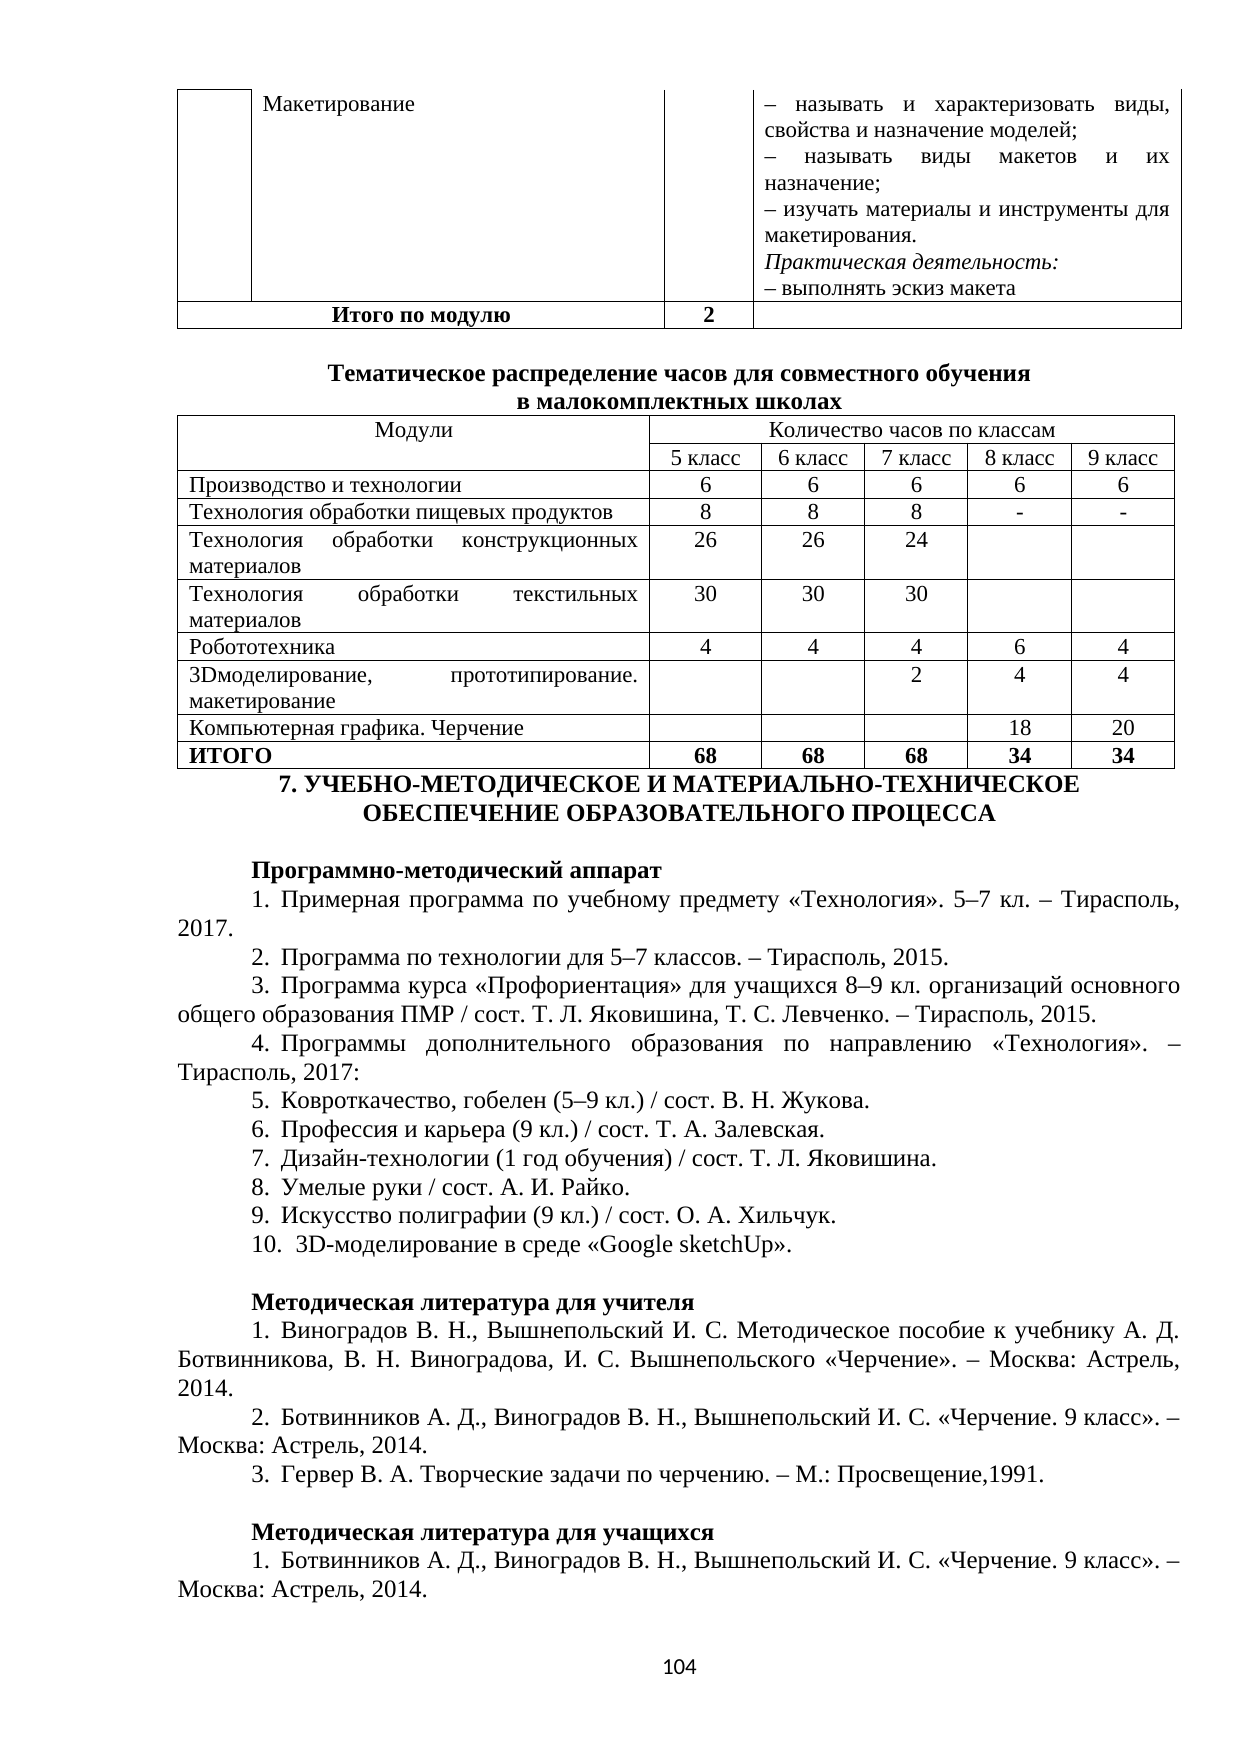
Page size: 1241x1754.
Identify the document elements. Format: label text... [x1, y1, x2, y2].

list Дизайн-технологии (1 год обучения) / сост. Т. Л. Яковишина. [177, 1143, 1181, 1172]
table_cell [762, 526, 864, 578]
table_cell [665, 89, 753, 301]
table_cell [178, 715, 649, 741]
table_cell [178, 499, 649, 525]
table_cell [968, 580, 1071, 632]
list Ботвинников А. Д., Виноградов В. Н., Вышнепольский И. С. «Черчение. 9 класс». – Москва: Астрель, 2014. [177, 1402, 1181, 1459]
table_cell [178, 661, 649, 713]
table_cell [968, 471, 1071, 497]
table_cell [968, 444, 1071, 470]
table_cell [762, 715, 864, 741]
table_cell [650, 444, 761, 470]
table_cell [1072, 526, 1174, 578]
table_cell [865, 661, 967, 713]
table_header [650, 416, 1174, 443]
list Умелые руки / сост. А. И. Райко. [177, 1172, 1181, 1201]
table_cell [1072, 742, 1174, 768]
text Тематическое распределение часов для совместного обучения [177, 358, 1181, 386]
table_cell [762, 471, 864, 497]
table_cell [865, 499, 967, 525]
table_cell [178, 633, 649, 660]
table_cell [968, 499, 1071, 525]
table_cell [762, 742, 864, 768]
list Искусство полиграфии (9 кл.) / сост. О. А. Хильчук. [177, 1201, 1181, 1229]
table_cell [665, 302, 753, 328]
list Методическая литература для учащихся [177, 1517, 1181, 1546]
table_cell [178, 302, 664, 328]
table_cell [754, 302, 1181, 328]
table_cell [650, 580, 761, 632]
list Программы дополнительного образования по направлению «Технология». –Тирасполь, 2017: [177, 1028, 1181, 1086]
list Ботвинников А. Д., Виноградов В. Н., Вышнепольский И. С. «Черчение. 9 класс». –Москва: Астрель, 2014. [177, 1546, 1181, 1603]
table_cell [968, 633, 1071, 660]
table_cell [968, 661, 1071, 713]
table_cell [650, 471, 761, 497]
text 7. УЧЕБНО-МЕТОДИЧЕСКОЕ И МАТЕРИАЛЬНО-ТЕХНИЧЕСКОЕ [177, 769, 1181, 798]
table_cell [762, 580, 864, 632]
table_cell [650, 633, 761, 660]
list Программа курса «Профориентация» для учащихся 8–9 кл. организаций основного общего образования ПМР / сост. Т. Л. Яковишина, Т. С. Левченко. – Тирасполь, 2015. [177, 971, 1181, 1028]
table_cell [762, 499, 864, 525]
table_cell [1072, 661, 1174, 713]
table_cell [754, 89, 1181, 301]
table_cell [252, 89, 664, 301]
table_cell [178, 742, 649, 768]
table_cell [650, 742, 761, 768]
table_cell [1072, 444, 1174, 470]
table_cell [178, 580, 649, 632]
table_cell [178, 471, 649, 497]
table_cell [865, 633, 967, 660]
list 3D-моделирование в среде «Google sketchUp». [177, 1229, 1181, 1258]
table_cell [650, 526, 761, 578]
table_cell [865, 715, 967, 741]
text Программно-методический аппарат [177, 856, 1181, 884]
text ОБЕСПЕЧЕНИЕ ОБРАЗОВАТЕЛЬНОГО ПРОЦЕССА [177, 798, 1181, 827]
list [177, 1459, 1181, 1488]
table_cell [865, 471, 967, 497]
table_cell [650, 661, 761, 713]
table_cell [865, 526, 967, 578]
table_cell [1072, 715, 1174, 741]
list Программа по технологии для 5–7 классов. – Тирасполь, 2015. [177, 942, 1181, 971]
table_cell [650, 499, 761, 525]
list Ковроткачество, гобелен (5–9 кл.) / сост. В. Н. Жукова. [177, 1086, 1181, 1114]
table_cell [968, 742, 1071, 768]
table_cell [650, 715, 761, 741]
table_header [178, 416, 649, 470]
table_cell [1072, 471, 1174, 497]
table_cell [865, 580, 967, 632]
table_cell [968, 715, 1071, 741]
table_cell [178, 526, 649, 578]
text в малокомплектных школах [177, 386, 1181, 415]
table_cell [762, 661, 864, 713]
list Примерная программа по учебному предмету «Технология». 5–7 кл. – Тирасполь, 2017. [177, 884, 1181, 942]
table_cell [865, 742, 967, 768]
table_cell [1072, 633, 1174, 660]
text Методическая литература для учителя [177, 1287, 1181, 1316]
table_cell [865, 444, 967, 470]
list Профессия и карьера (9 кл.) / сост. Т. А. Залевская. [177, 1114, 1181, 1143]
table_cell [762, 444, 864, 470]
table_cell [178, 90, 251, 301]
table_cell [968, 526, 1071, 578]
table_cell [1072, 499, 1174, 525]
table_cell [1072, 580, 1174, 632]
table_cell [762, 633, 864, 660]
